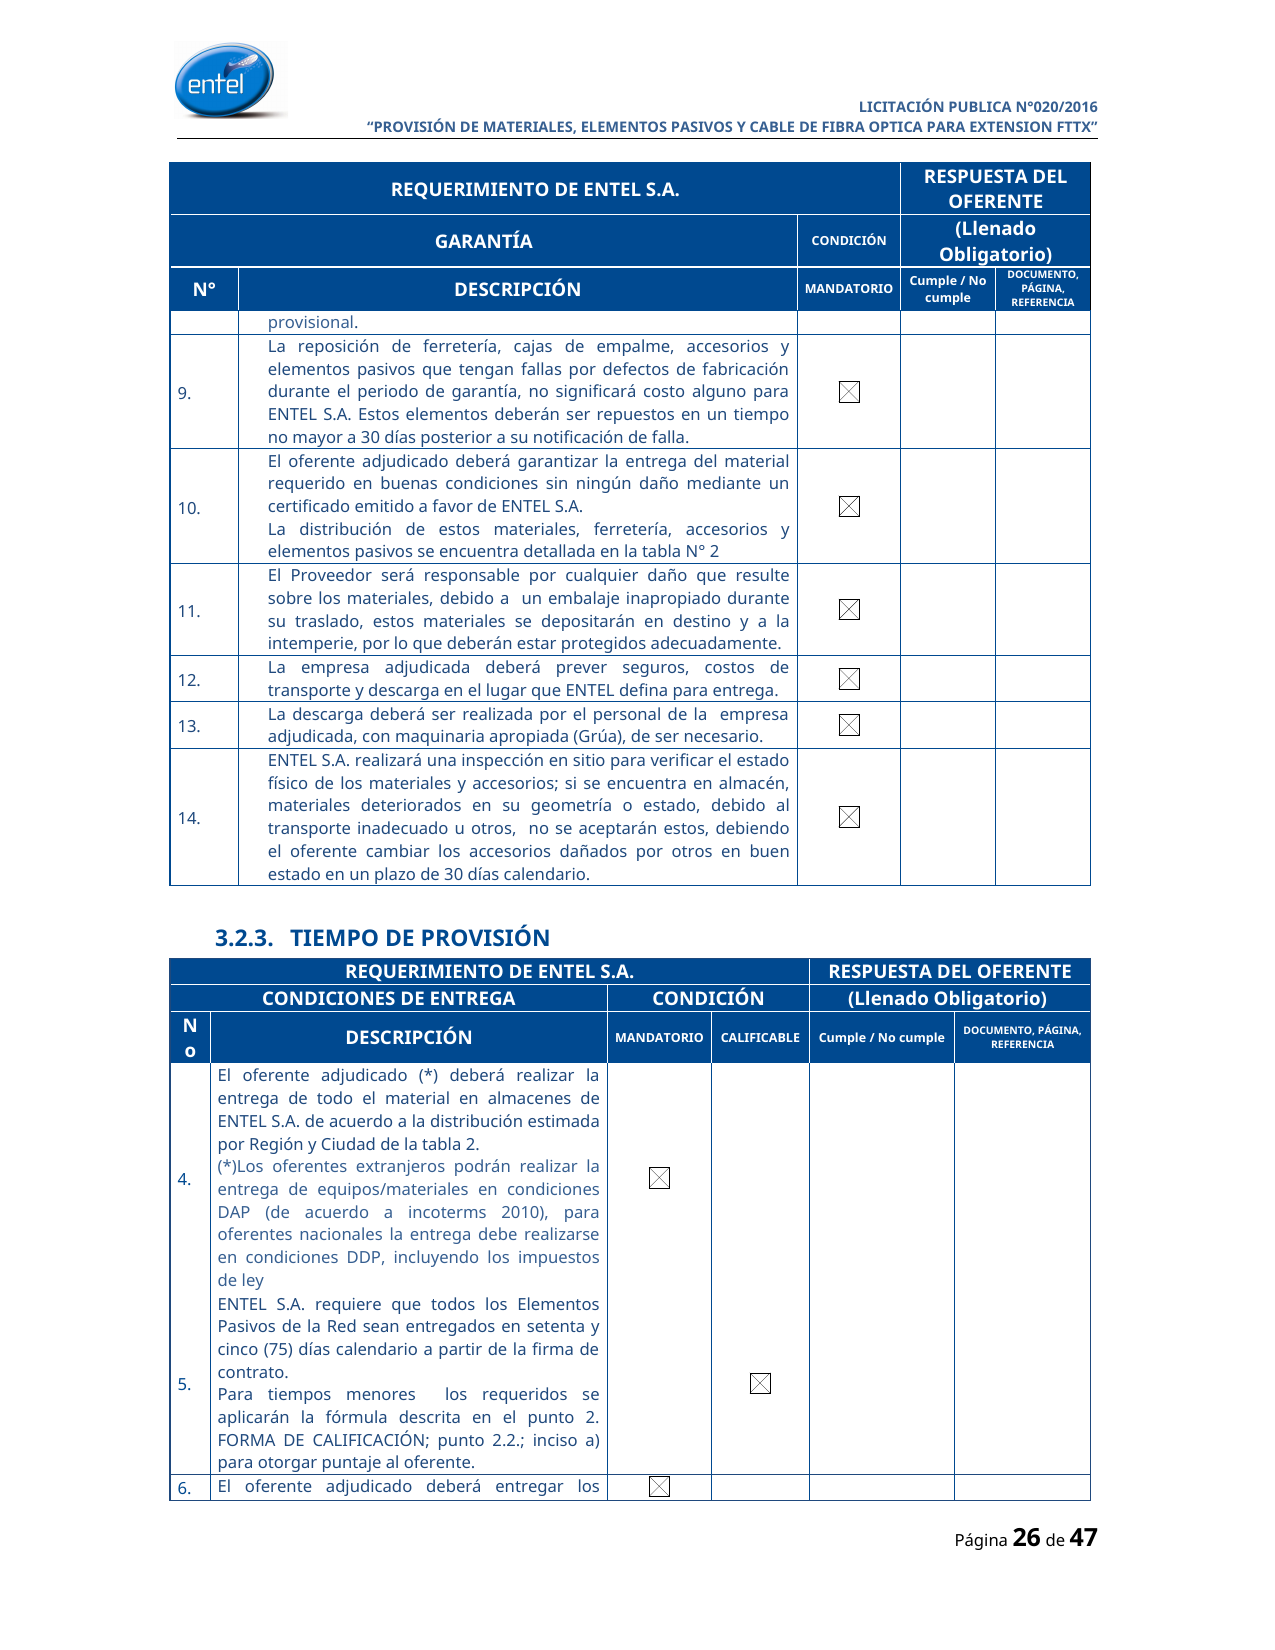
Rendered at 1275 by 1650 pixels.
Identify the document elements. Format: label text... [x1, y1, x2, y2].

table_cell [996, 449, 1090, 563]
table_cell [171, 1475, 210, 1500]
table_cell [798, 449, 900, 563]
table_cell [901, 335, 995, 448]
table_cell [996, 656, 1090, 701]
table_cell [996, 335, 1090, 448]
table_cell [171, 335, 238, 448]
table_cell [608, 1292, 711, 1474]
table_cell [955, 1475, 1090, 1500]
table_cell [712, 1064, 809, 1291]
table_cell [171, 749, 238, 885]
table_header REQUERIMIENTO DE ENTEL S.A. [171, 959, 809, 984]
table_cell El Proveedor será responsable por cualquier daño que resulte sobre los materiales, debido a un embalaje inapropiado durante su traslado, estos materiales se depositarán en destino y a la intemperie, por lo que deberán estar protegidos adecuadamente. [239, 564, 797, 655]
table_header RESPUESTA DEL OFERENTE [901, 163, 1090, 214]
table_cell [810, 1064, 954, 1291]
picture [174, 41, 289, 119]
table_cell [810, 1475, 954, 1500]
table_cell La descarga deberá ser realizada por el personal de la empresa adjudicada, con maquinaria apropiada (Grúa), de ser necesario. [239, 702, 797, 748]
table_cell CONDICIONES DE ENTREGA [171, 985, 607, 1011]
table_cell No [171, 1012, 210, 1063]
table_cell [798, 335, 900, 448]
table_cell MANDATORIO [798, 268, 900, 310]
table_cell [608, 1475, 711, 1500]
table_cell [798, 749, 900, 885]
table_cell DOCUMENTO, PÁGINA, REFERENCIA [996, 268, 1090, 310]
table_cell [798, 311, 900, 334]
table_cell [901, 449, 995, 563]
table_cell [798, 564, 900, 655]
table_cell [901, 564, 995, 655]
table_cell El oferente adjudicado (*) deberá realizar la entrega de todo el material en almacenes de ENTEL S.A. de acuerdo a la distribución estimada por Región y Ciudad de la tabla 2. (*)Los oferentes extranjeros podrán realizar la entrega de equipos/materiales en condiciones DAP (de acuerdo a incoterms 2010), para oferentes nacionales la entrega debe realizarse en condiciones DDP, incluyendo los impuestos de ley [211, 1064, 607, 1291]
table_cell CALIFICABLE [712, 1012, 809, 1063]
table_header REQUERIMIENTO DE ENTEL S.A. [171, 163, 900, 214]
table_cell [171, 311, 238, 334]
table_cell ENTEL S.A. requiere que todos los Elementos Pasivos de la Red sean entregados en setenta y cinco (75) días calendario a partir de la firma de contrato. Para tiempos menores los requeridos se aplicarán la fórmula descrita en el punto 2. FORMA DE CALIFICACIÓN; punto 2.2.; inciso a) para otorgar puntaje al oferente. [211, 1292, 607, 1474]
table_cell [996, 311, 1090, 334]
table_cell Cumple / No cumple [810, 1012, 954, 1063]
table_cell N° [171, 268, 238, 310]
table_cell [955, 1292, 1090, 1474]
table_cell GARANTÍA [171, 215, 797, 266]
table_cell [996, 702, 1090, 748]
table_cell DESCRIPCIÓN [211, 1012, 607, 1063]
table_cell Cumple / No cumple [901, 268, 995, 310]
table_cell (Llenado Obligatorio) [810, 985, 1090, 1011]
table_cell El oferente adjudicado deberá garantizar la entrega del material requerido en buenas condiciones sin ningún daño mediante un certificado emitido a favor de ENTEL S.A. La distribución de estos materiales, ferretería, accesorios y elementos pasivos se encuentra detallada en la tabla N° 2 [239, 449, 797, 563]
table_cell DESCRIPCIÓN [239, 268, 797, 310]
table_cell [712, 1475, 809, 1500]
list TIEMPO DE PROVISIÓN [215, 922, 1098, 953]
table_cell [171, 449, 238, 563]
table_header RESPUESTA DEL OFERENTE [810, 959, 1090, 984]
table_cell [608, 1064, 711, 1291]
table_cell La empresa adjudicada deberá prever seguros, costos de transporte y descarga en el lugar que ENTEL defina para entrega. [239, 656, 797, 701]
table_cell [955, 1064, 1090, 1291]
table_cell [171, 656, 238, 701]
table_cell [171, 702, 238, 748]
table_cell (Llenado Obligatorio) [901, 215, 1090, 266]
table_cell [171, 564, 238, 655]
table_cell La reposición de ferretería, cajas de empalme, accesorios y elementos pasivos que tengan fallas por defectos de fabricación durante el periodo de garantía, no significará costo alguno para ENTEL S.A. Estos elementos deberán ser repuestos en un tiempo no mayor a 30 días posterior a su notificación de falla. [239, 335, 797, 448]
table_cell [901, 656, 995, 701]
table_cell [171, 1064, 210, 1291]
table_cell [798, 656, 900, 701]
table_cell MANDATORIO [608, 1012, 711, 1063]
table_cell [171, 1292, 210, 1474]
table_cell CONDICIÓN [608, 985, 809, 1011]
table_cell ENTEL S.A. realizará una inspección en sitio para verificar el estado físico de los materiales y accesorios; si se encuentra en almacén, materiales deteriorados en su geometría o estado, debido al transporte inadecuado u otros, no se aceptarán estos, debiendo el oferente cambiar los accesorios dañados por otros en buen estado en un plazo de 30 días calendario. [239, 749, 797, 885]
table_cell [810, 1292, 954, 1474]
table_cell [996, 749, 1090, 885]
table_cell [996, 564, 1090, 655]
table_cell [798, 702, 900, 748]
table_cell [901, 749, 995, 885]
table_cell [712, 1292, 809, 1474]
table_cell [901, 311, 995, 334]
table_cell DOCUMENTO, PÁGINA, REFERENCIA [955, 1012, 1090, 1063]
table_cell CONDICIÓN [798, 215, 900, 266]
table_cell [901, 702, 995, 748]
